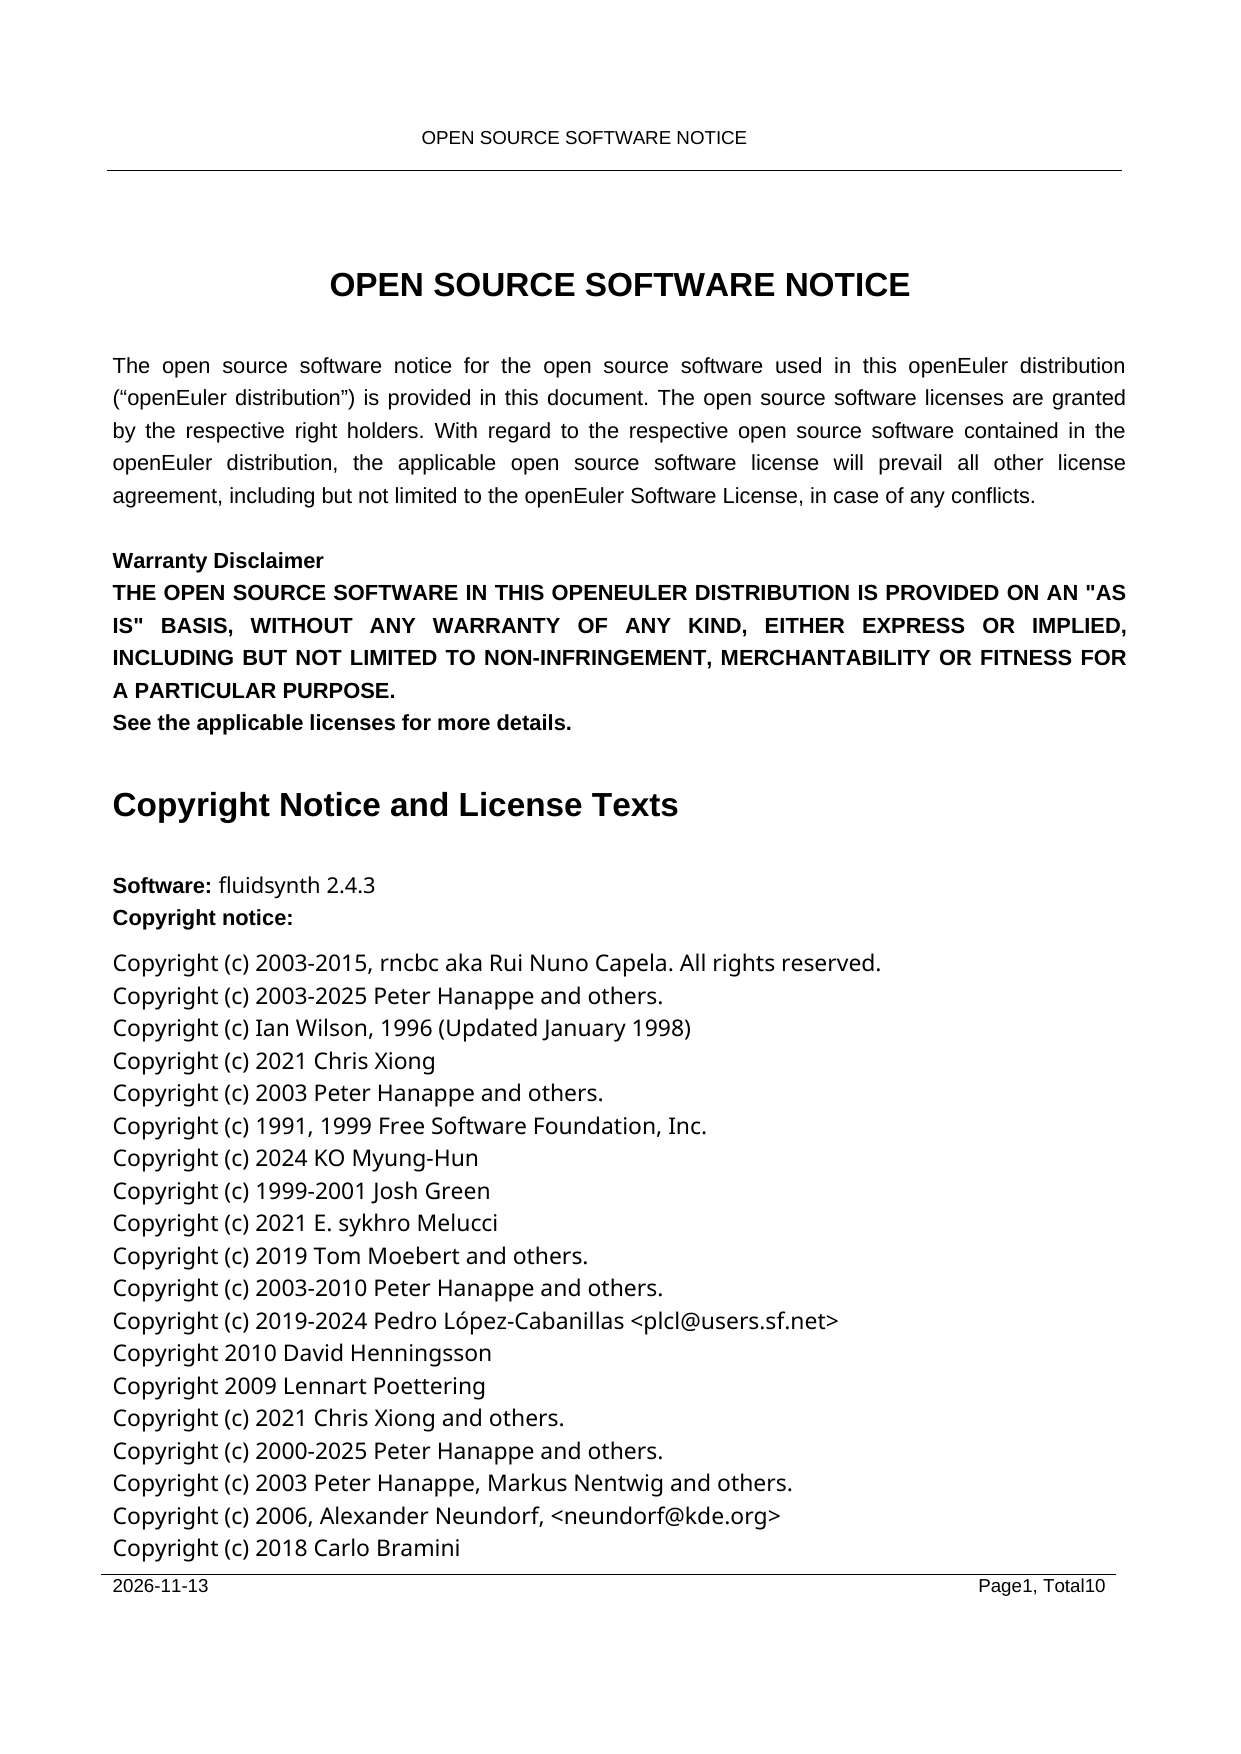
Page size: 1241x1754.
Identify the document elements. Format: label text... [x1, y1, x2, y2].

text The open source software notice for the open source software used in this openEuler distribution (“openEuler distribution”) is provided in this document. The open source software licenses are granted by the respective right holders. With regard to the respective open source software contained in the openEuler distribution, the applicable open source software license will prevail all other license agreement, including but not limited to the openEuler Software License, in case of any conflicts. [112, 349, 1128, 511]
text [112, 947, 1128, 1564]
text THE OPEN SOURCE SOFTWARE IN THIS OPENEULER DISTRIBUTION IS PROVIDED ON AN "AS IS" BASIS, WITHOUT ANY WARRANTY OF ANY KIND, EITHER EXPRESS OR IMPLIED, INCLUDING BUT NOT LIMITED TO NON-INFRINGEMENT, MERCHANTABILITY OR FITNESS FOR A PARTICULAR PURPOSE. See the applicable licenses for more details. [112, 576, 1128, 739]
text Copyright notice: [112, 901, 1128, 934]
title Software: fluidsynth 2.4.3 [112, 869, 1128, 901]
text OPEN SOURCE SOFTWARE NOTICE [112, 251, 1128, 316]
text Copyright Notice and License Texts [112, 771, 1128, 836]
text Warranty Disclaimer [112, 544, 1128, 576]
